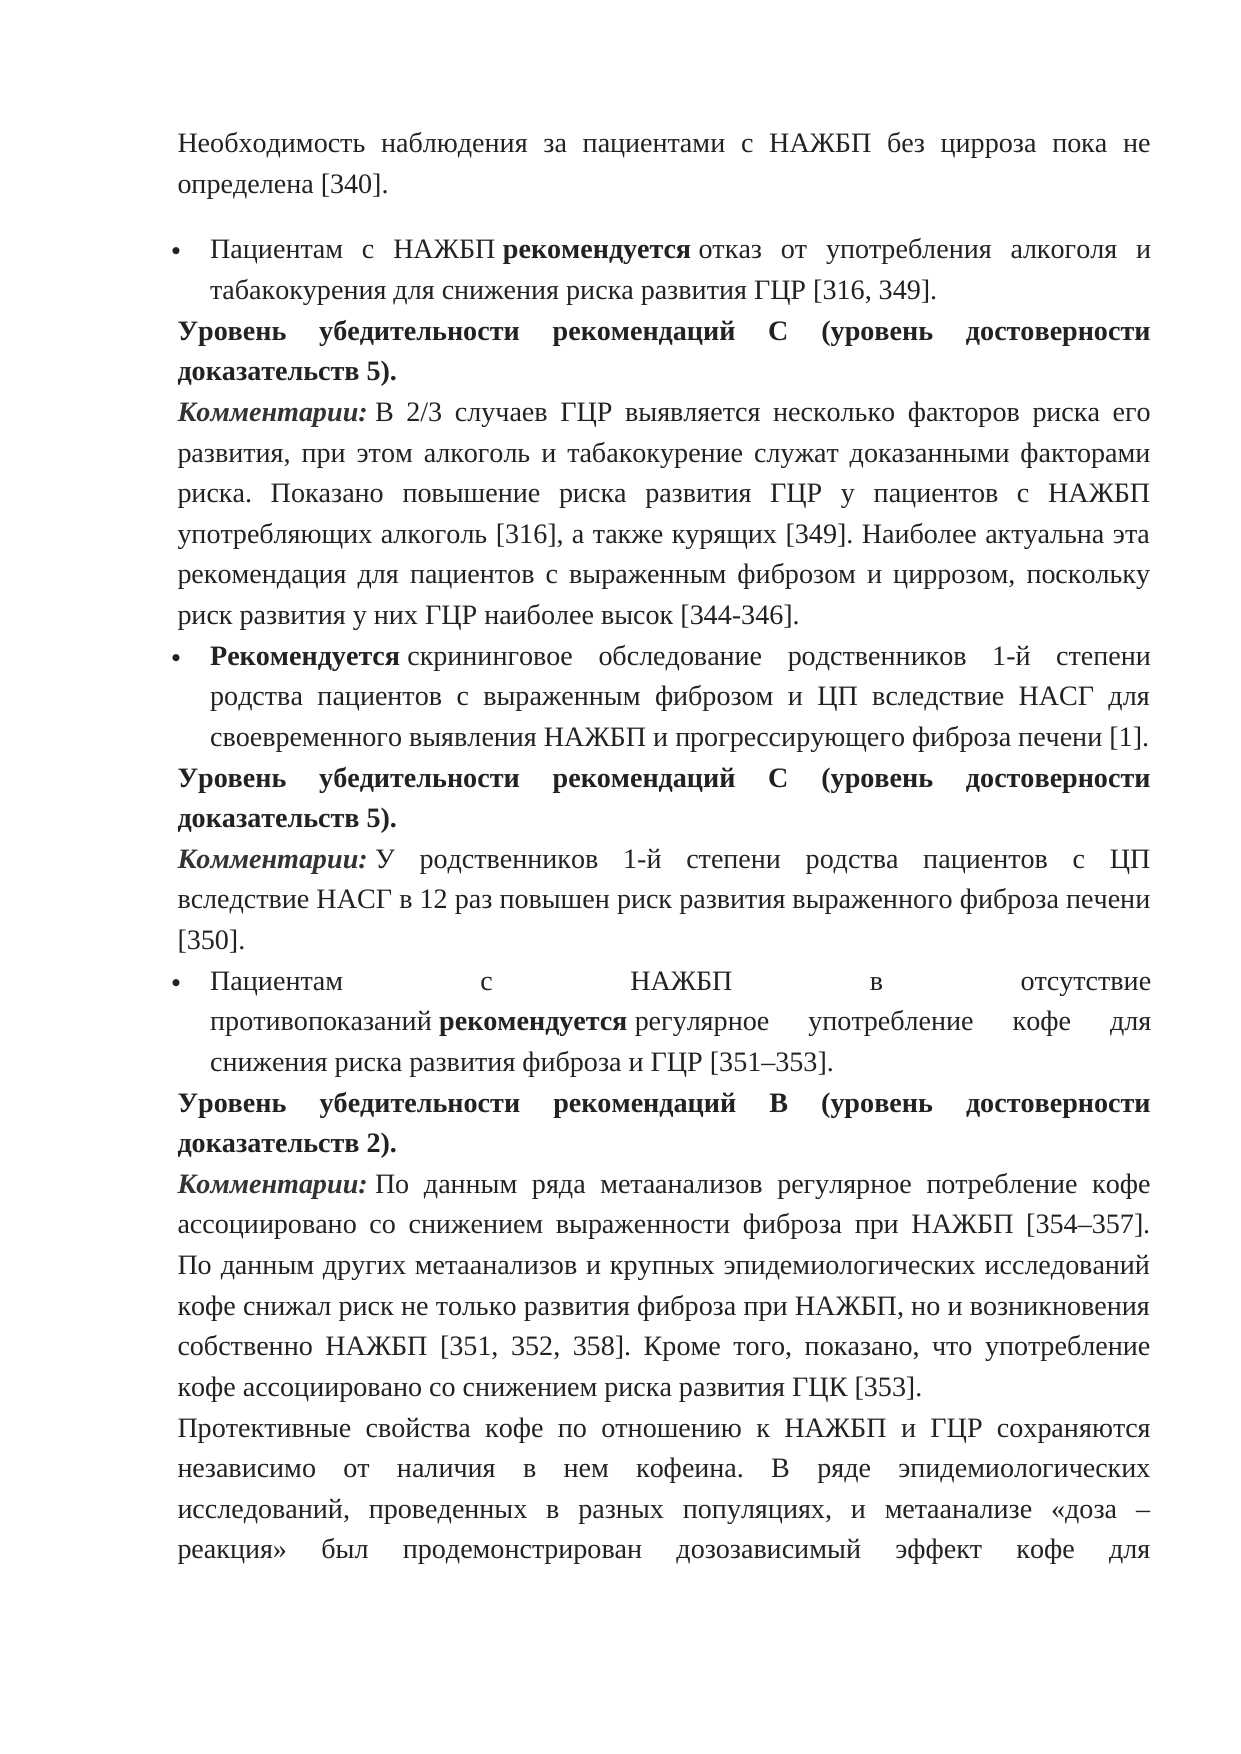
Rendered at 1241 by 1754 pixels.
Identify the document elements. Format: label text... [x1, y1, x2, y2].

list Рекомендуется скрининговое обследование родственников 1-й степени родства пациентов с выраженным фиброзом и ЦП вследствие НАСГ для своевременного выявления НАЖБП и прогрессирующего фиброза печени [1]. [172, 631, 1152, 752]
text Уровень убедительности рекомендаций В (уровень достоверности доказательств 2). [177, 1077, 1152, 1159]
text Комментарии: У родственников 1-й степени родства пациентов с ЦП вследствие НАСГ в 12 раз повышен риск развития выраженного фиброза печени [350]. [177, 834, 1152, 956]
text Комментарии: По данным ряда метаанализов регулярное потребление кофе ассоциировано со снижением выраженности фиброза при НАЖБП [354–357]. По данным других метаанализов и крупных эпидемиологических исследований кофе снижал риск не только развития фиброза при НАЖБП, но и возникновения собственно НАЖБП [351, 352, 358]. Кроме того, показано, что употребление кофе ассоциировано со снижением риска развития ГЦК [353]. [177, 1159, 1152, 1402]
text Комментарии: В 2/3 случаев ГЦР выявляется несколько факторов риска его развития, при этом алкоголь и табакокурение служат доказанными факторами риска. Показано повышение риска развития ГЦР у пациентов с НАЖБП употребляющих алкоголь [316], а также курящих [349]. Наиболее актуальна эта рекомендация для пациентов с выраженным фиброзом и циррозом, поскольку риск развития у них ГЦР наиболее высок [344-346]. [177, 387, 1152, 631]
text Необходимость наблюдения за пациентами с НАЖБП без цирроза пока не определена [340]. [177, 118, 1152, 199]
list Пациентам с НАЖБП в отсутствие противопоказаний рекомендуется регулярное употребление кофе для снижения риска развития фиброза и ГЦР [351–353]. [172, 956, 1152, 1077]
text Уровень убедительности рекомендаций С (уровень достоверности доказательств 5). [177, 752, 1152, 834]
text Уровень убедительности рекомендаций С (уровень достоверности доказательств 5). [177, 306, 1152, 387]
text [177, 1402, 1152, 1565]
list Пациентам с НАЖБП рекомендуется отказ от употребления алкоголя и табакокурения для снижения риска развития ГЦР [316, 349]. [172, 224, 1152, 306]
